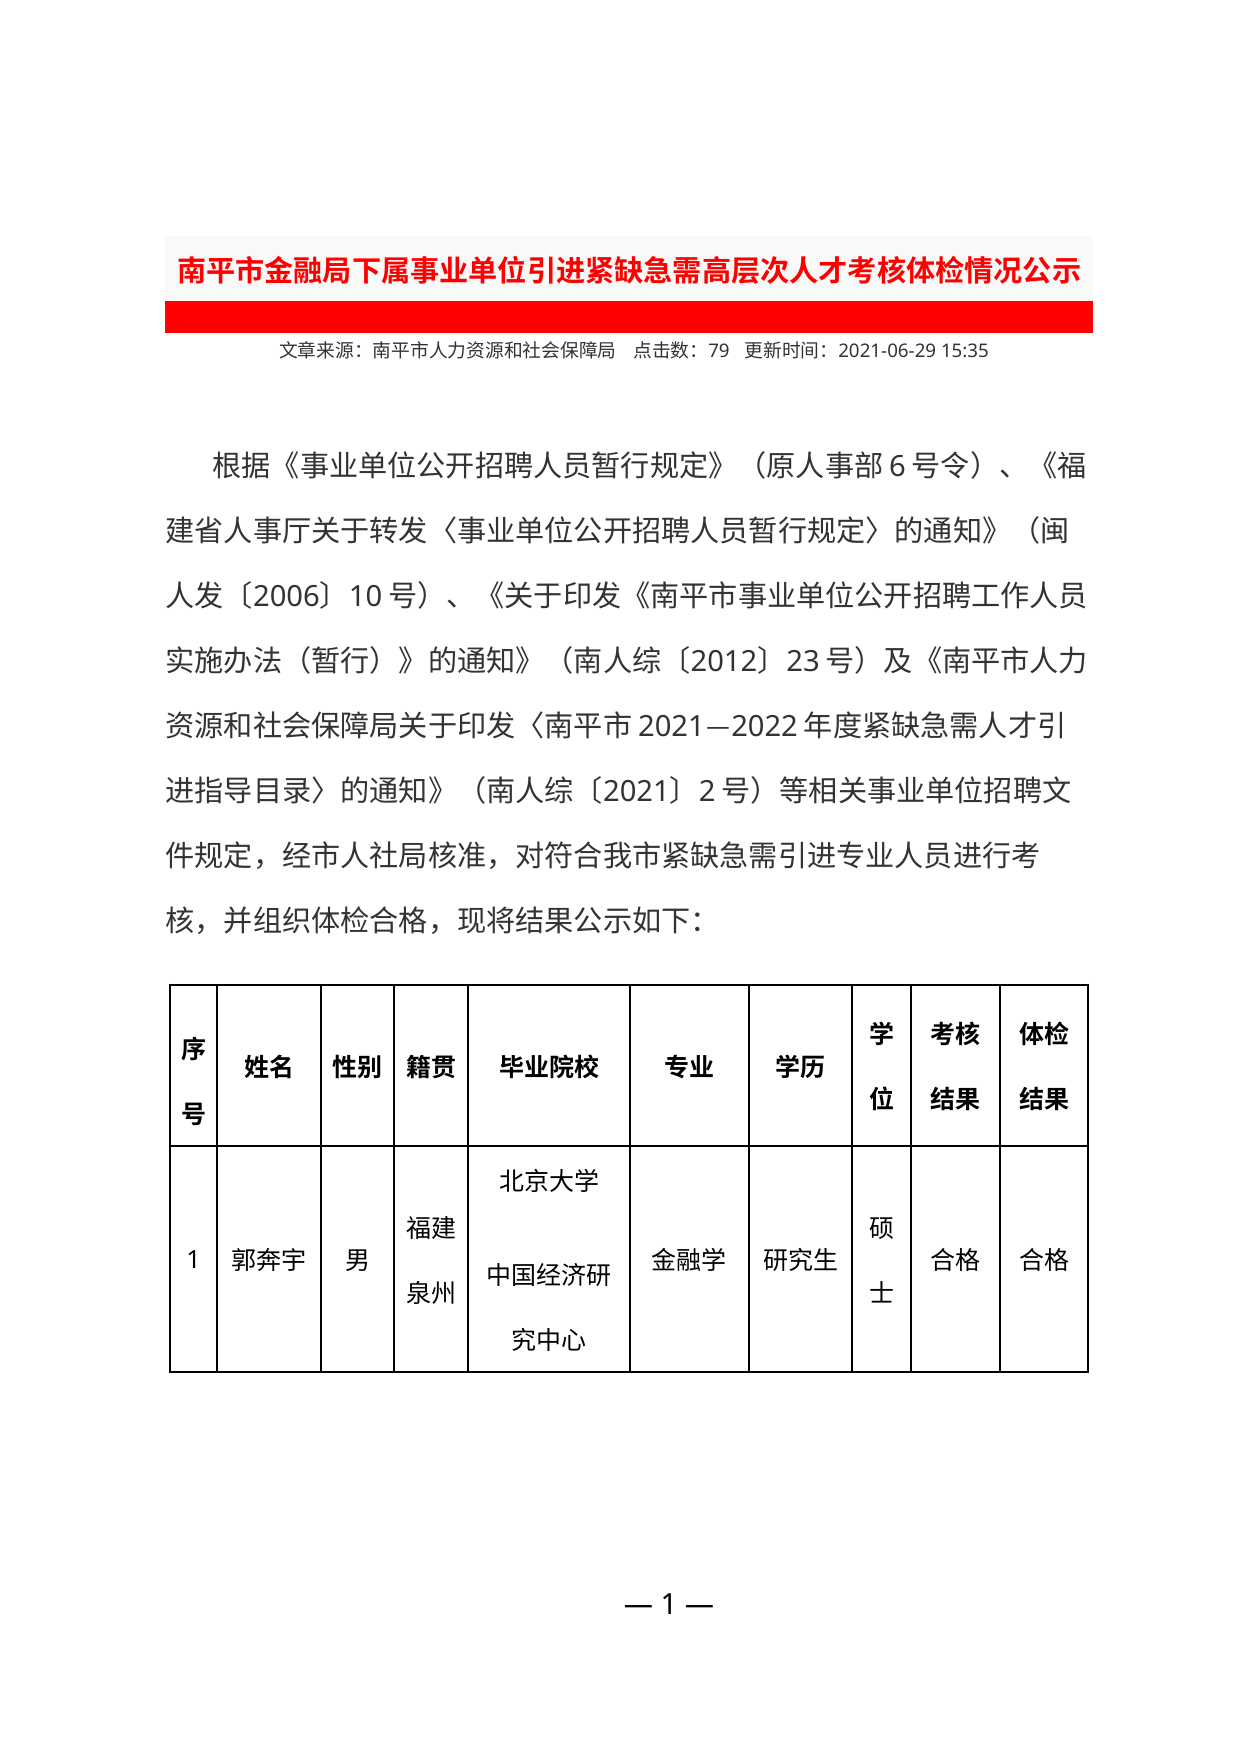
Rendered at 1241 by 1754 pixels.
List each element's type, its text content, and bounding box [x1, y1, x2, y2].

table_cell [165, 301, 1093, 333]
table_cell 根据《事业单位公开招聘人员暂行规定》（原人事部6号令）、《福建省人事厅关于转发〈事业单位公开招聘人员暂行规定〉的通知》（闽人发〔2006〕10号）、《关于印发《南平市事业单位公开招聘工作人员实施办法（暂行）》的通知》（南人综〔2012〕23号）及《南平市人力资源和社会保障局关于印发〈南平市2021—2022年度紧缺急需人才引进指导目录〉的通知》（南人综〔2021〕2号）等相关事业单位招聘文件规定，经市人社局核准，对符合我市紧缺急需引进专业人员进行考核，并组织体检合格，现将结果公示如下： [165, 399, 1093, 1406]
